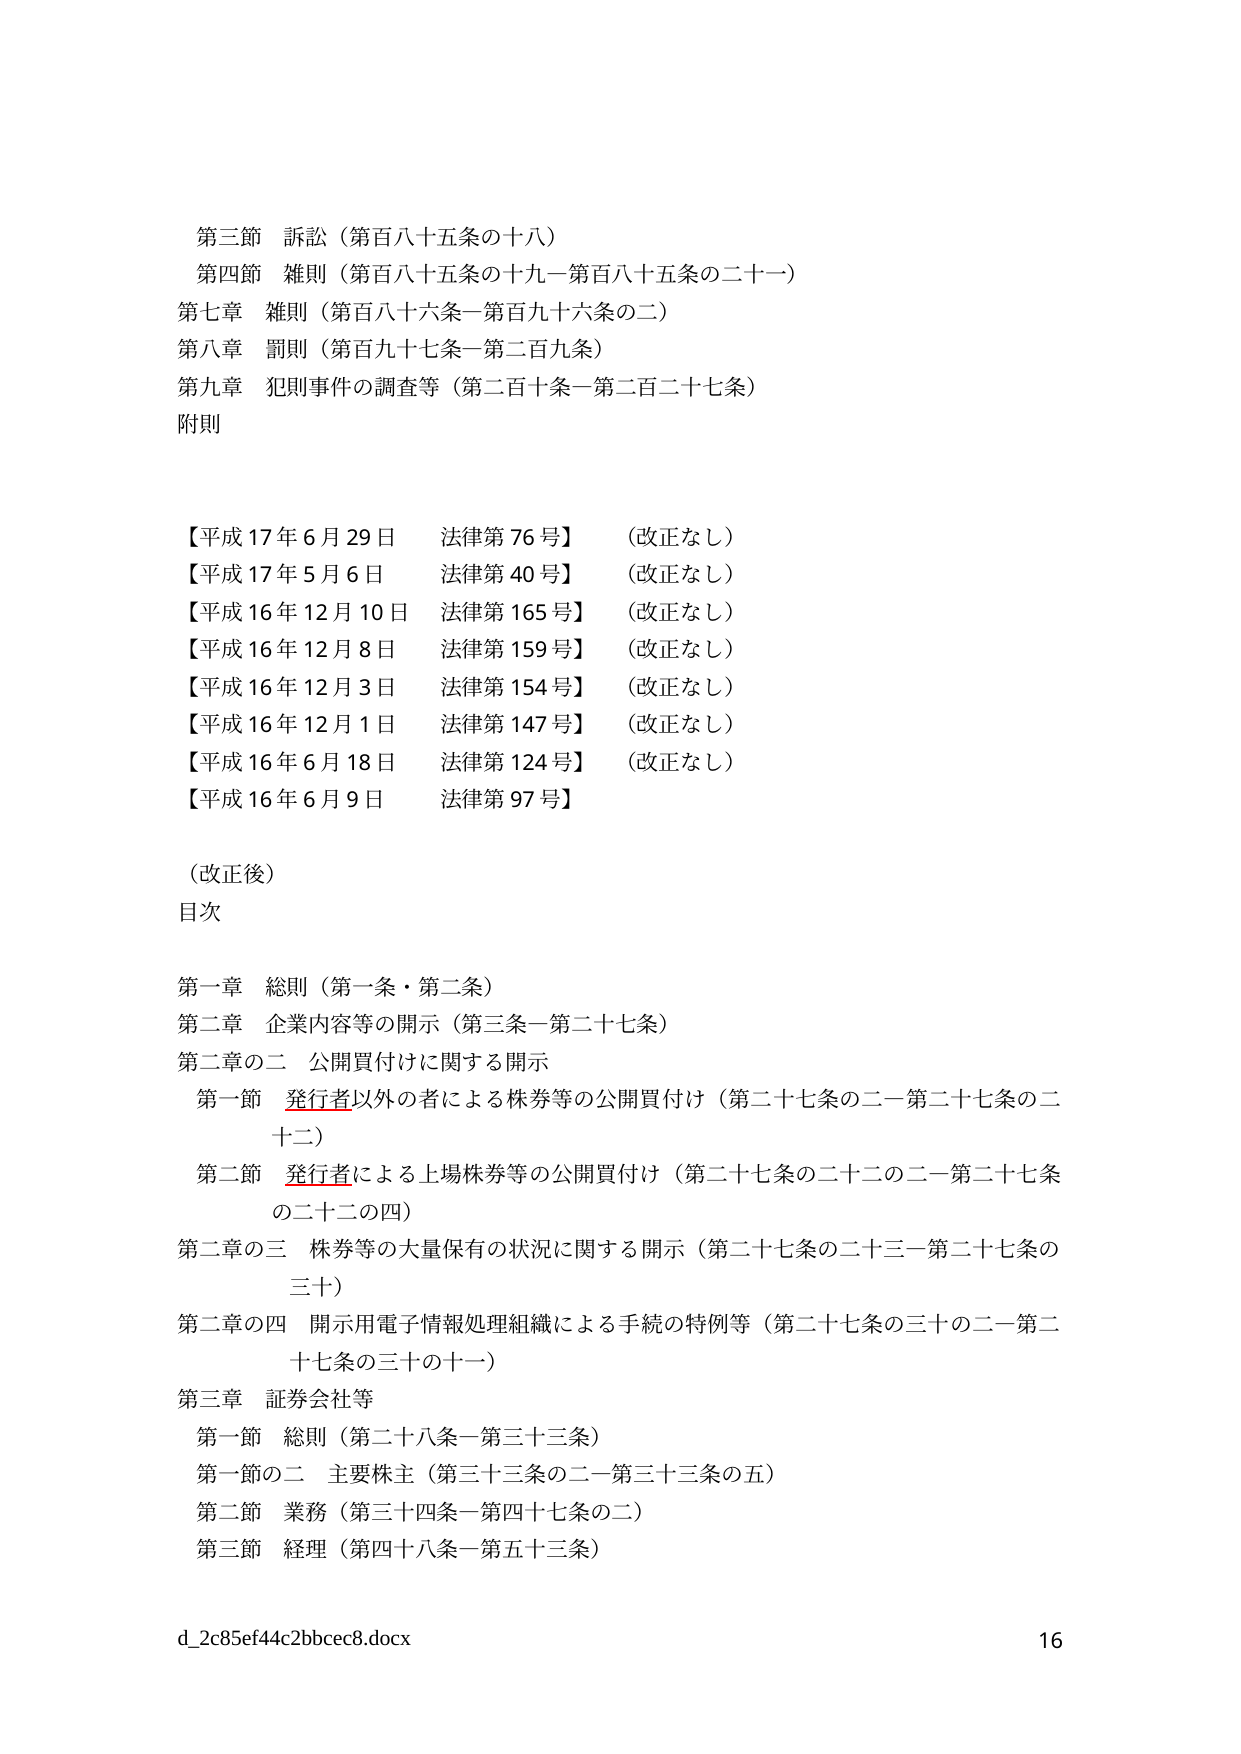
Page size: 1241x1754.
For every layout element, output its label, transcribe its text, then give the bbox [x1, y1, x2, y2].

text 第二節 発行者による上場株券等の公開買付け（第二十七条の二十二の二―第二十七条の二十二の四） [196, 1154, 1063, 1229]
text 第一節の二 主要株主（第三十三条の二―第三十三条の五） [196, 1454, 1063, 1492]
text 第二章 企業内容等の開示（第三条―第二十七条） [177, 1004, 1063, 1042]
text 【平成16年6月18日 法律第124号】 （改正なし） [177, 742, 1063, 779]
text 第一章 総則（第一条・第二条） [177, 967, 1063, 1004]
text 第三節 経理（第四十八条―第五十三条） [196, 1529, 1063, 1567]
text 第八章 罰則（第百九十七条―第二百九条） [177, 329, 1063, 367]
text 第二章の二 公開買付けに関する開示 [177, 1042, 1063, 1079]
text 目次 [177, 892, 1063, 929]
text 【平成17年6月29日 法律第76号】 （改正なし） [177, 517, 1063, 554]
text 第七章 雑則（第百八十六条―第百九十六条の二） [177, 292, 1063, 329]
text 第九章 犯則事件の調査等（第二百十条―第二百二十七条） [177, 367, 1063, 404]
text 第二章の四 開示用電子情報処理組織による手続の特例等（第二十七条の三十の二―第二十七条の三十の十一） [177, 1304, 1063, 1379]
text 【平成16年12月8日 法律第159号】 （改正なし） [177, 629, 1063, 667]
text 【平成16年12月3日 法律第154号】 （改正なし） [177, 667, 1063, 704]
text 【平成17年5月6日 法律第40号】 （改正なし） [177, 554, 1063, 592]
text 第一節 発行者以外の者による株券等の公開買付け（第二十七条の二―第二十七条の二十二） [196, 1079, 1063, 1154]
text 【平成16年12月10日 法律第165号】 （改正なし） [177, 592, 1063, 629]
text 第三節 訴訟（第百八十五条の十八） [196, 217, 1063, 254]
text 附則 [177, 404, 1063, 442]
text 第四節 雑則（第百八十五条の十九―第百八十五条の二十一） [196, 254, 1063, 292]
text （改正後） [177, 854, 1063, 892]
text 【平成16年12月1日 法律第147号】 （改正なし） [177, 704, 1063, 742]
text 【平成16年6月9日 法律第97号】 [177, 779, 1063, 817]
text 第三章 証券会社等 [177, 1379, 1063, 1417]
text 第二節 業務（第三十四条―第四十七条の二） [196, 1492, 1063, 1529]
text 第二章の三 株券等の大量保有の状況に関する開示（第二十七条の二十三―第二十七条の三十） [177, 1229, 1063, 1304]
text 第一節 総則（第二十八条―第三十三条） [196, 1417, 1063, 1454]
